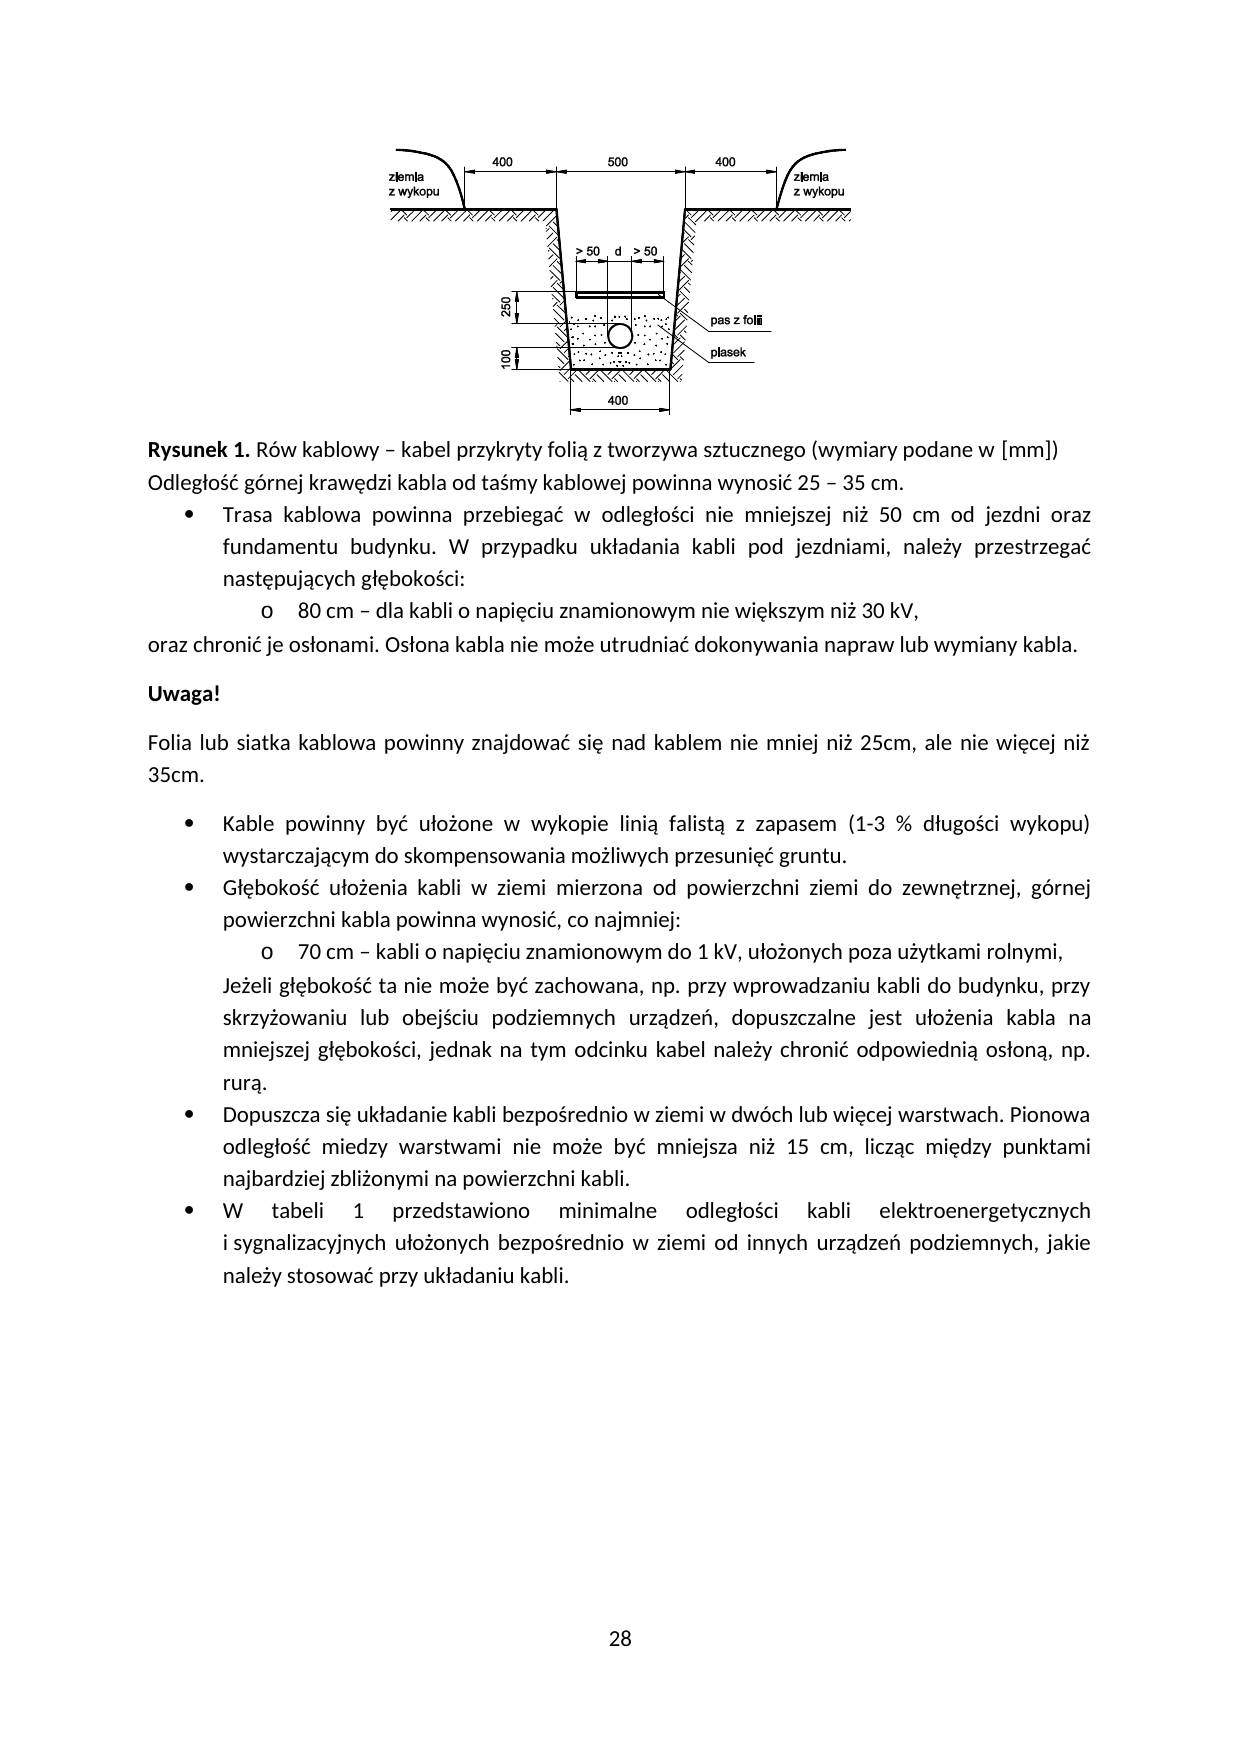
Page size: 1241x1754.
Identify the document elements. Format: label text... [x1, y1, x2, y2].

text Folia lub siatka kablowa powinny znajdować się nad kablem nie mniej niż 25cm, ale nie więcej niż 35cm. [148, 728, 1093, 788]
text oraz chronić je osłonami. Osłona kabla nie może utrudniać dokonywania napraw lub wymiany kabla. [148, 630, 1093, 658]
list Jeżeli głębokość ta nie może być zachowana, np. przy wprowadzaniu kabli do budynku, przy skrzyżowaniu lub obejściu podziemnych urządzeń, dopuszczalne jest ułożenia kabla na mniejszej głębokości, jednak na tym odcinku kabel należy chronić odpowiednią osłoną, np. rurą. [223, 971, 1093, 1096]
list Dopuszcza się układanie kabli bezpośrednio w ziemi w dwóch lub więcej warstwach. Pionowa odległość miedzy warstwami nie może być mniejsza niż 15 cm, licząc między punktami najbardziej zbliżonymi na powierzchni kabli. [185, 1100, 1093, 1192]
list Głębokość ułożenia kabli w ziemi mierzona od powierzchni ziemi do zewnętrznej, górnej powierzchni kabla powinna wynosić, co najmniej: [185, 873, 1093, 933]
list 80 cm – dla kabli o napięciu znamionowym nie większym niż 30 kV, [260, 596, 1093, 626]
text Rysunek 1. Rów kablowy – kabel przykryty folią z tworzywa sztucznego (wymiary podane w [mm]) [148, 436, 1093, 463]
text Odległość górnej krawędzi kabla od taśmy kablowej powinna wynosić 25 – 35 cm. [148, 468, 1093, 496]
list Kable powinny być ułożone w wykopie linią falistą z zapasem (1-3 % długości wykopu) wystarczającym do skompensowania możliwych przesunięć gruntu. [185, 809, 1093, 869]
list 70 cm – kabli o napięciu znamionowym do 1 kV, ułożonych poza użytkami rolnymi, [260, 937, 1093, 967]
text Uwaga! [148, 679, 1093, 707]
list W tabeli 1 przedstawiono minimalne odległości kabli elektroenergetycznych i sygnalizacyjnych ułożonych bezpośrednio w ziemi od innych urządzeń podziemnych, jakie należy stosować przy układaniu kabli. [185, 1196, 1093, 1289]
list Trasa kablowa powinna przebiegać w odległości nie mniejszej niż 50 cm od jezdni oraz fundamentu budynku. W przypadku układania kabli pod jezdniami, należy przestrzegać następujących głębokości: [185, 500, 1093, 592]
